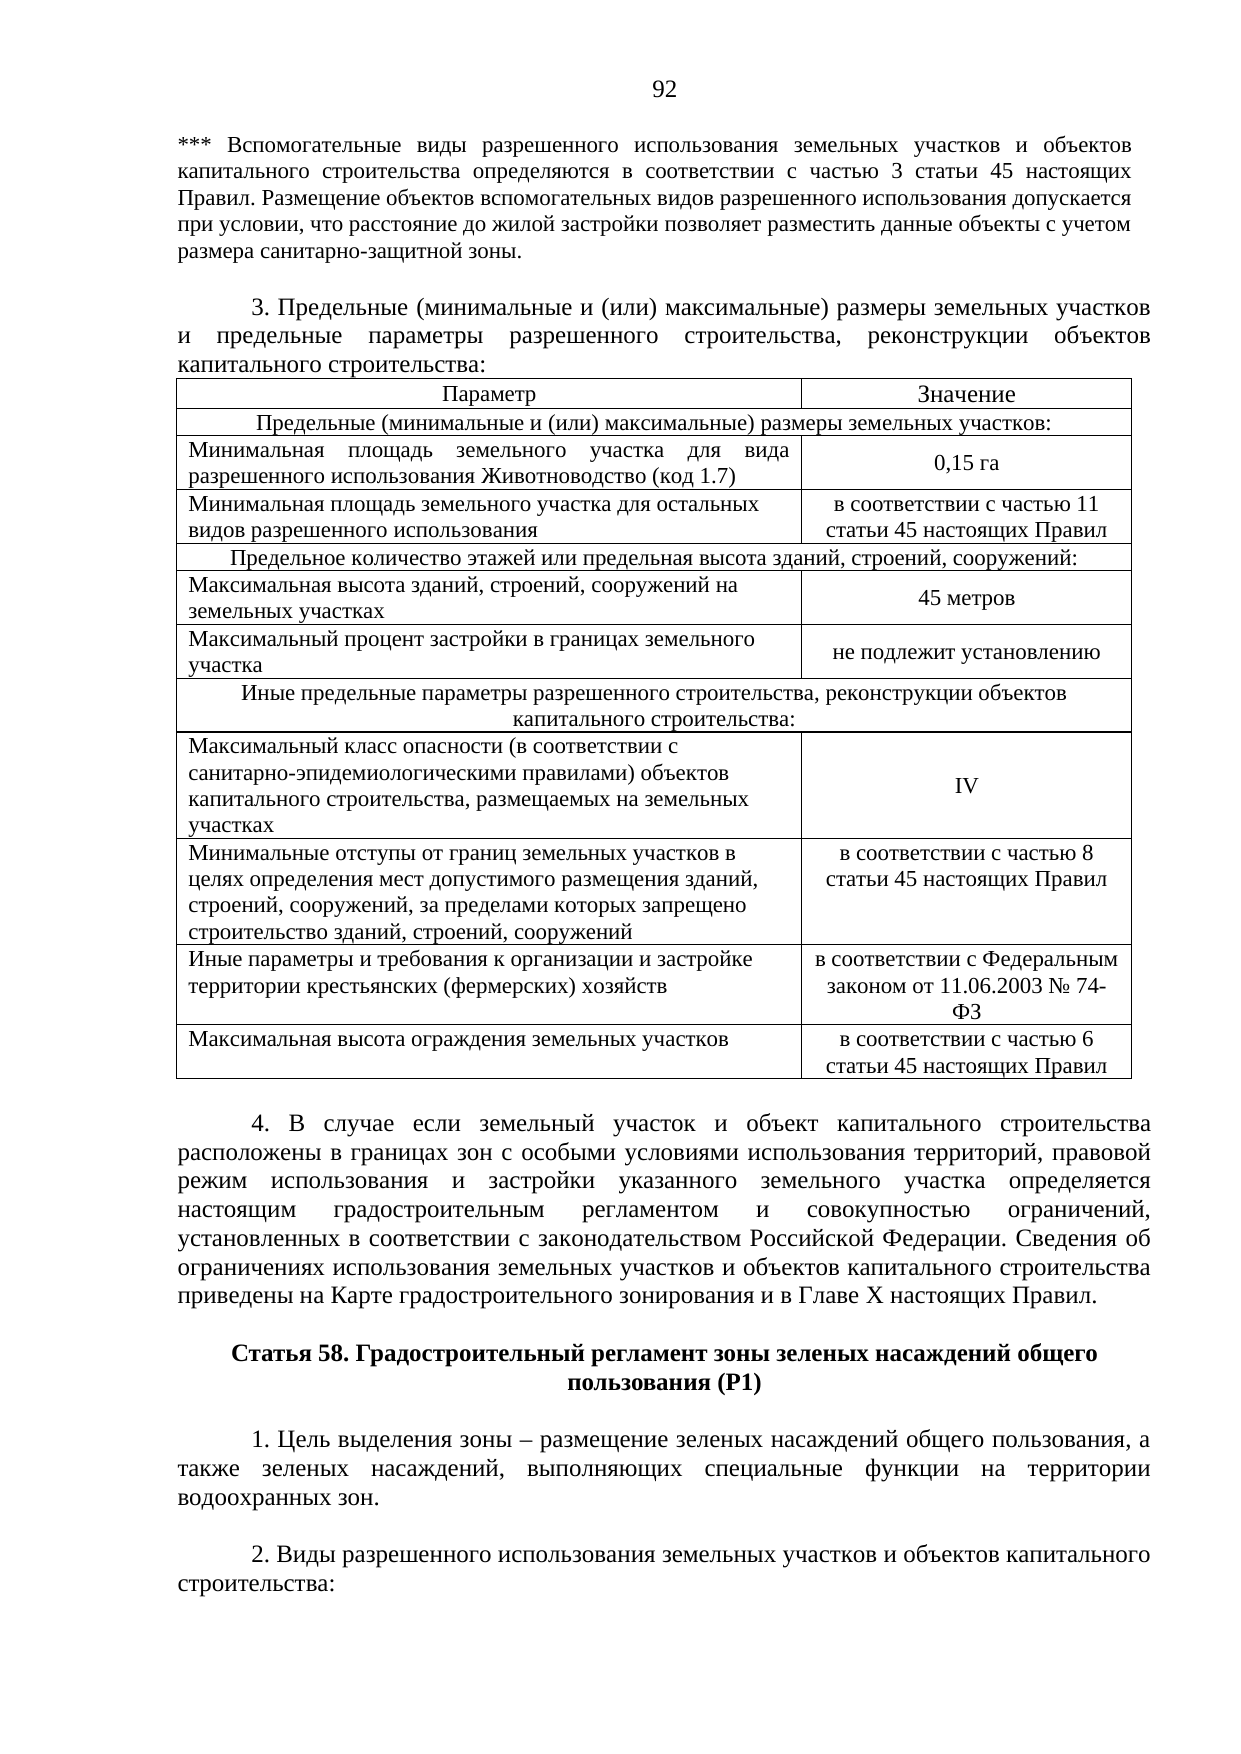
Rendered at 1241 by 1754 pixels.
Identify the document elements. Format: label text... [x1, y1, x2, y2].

text 3. Предельные (минимальные и (или) максимальные) размеры земельных участков и предельные параметры разрешенного строительства, реконструкции объектов капитального строительства: [177, 292, 1152, 378]
table_cell IV [802, 733, 1131, 838]
table_cell Предельное количество этажей или предельная высота зданий, строений, сооружений: [177, 544, 1131, 570]
table_cell 45 метров [802, 571, 1131, 624]
table_cell в соответствии с частью 11 статьи 45 настоящих Правил [802, 490, 1131, 543]
text 1. Цель выделения зоны – размещение зеленых насаждений общего пользования, а также зеленых насаждений, выполняющих специальные функции на территории водоохранных зон. [177, 1424, 1152, 1510]
table_cell Максимальная высота ограждения земельных участков [177, 1025, 801, 1078]
table_cell 0,15 га [802, 436, 1131, 489]
table_cell Минимальные отступы от границ земельных участков в целях определения мест допустимого размещения зданий, строений, сооружений, за пределами которых запрещено строительство зданий, строений, сооружений [177, 839, 801, 944]
table_cell в соответствии с частью 8 статьи 45 настоящих Правил [802, 839, 1131, 944]
table_cell в соответствии с частью 6 статьи 45 настоящих Правил [802, 1025, 1131, 1078]
table_cell Иные параметры и требования к организации и застройке территории крестьянских (фермерских) хозяйств [177, 945, 801, 1024]
table_cell Максимальная высота зданий, строений, сооружений на земельных участках [177, 571, 801, 624]
text *** Вспомогательные виды разрешенного использования земельных участков и объектов капитального строительства определяются в соответствии с частью 3 статьи 45 настоящих Правил. Размещение объектов вспомогательных видов разрешенного использования допускается при условии, что расстояние до жилой застройки позволяет разместить данные объекты с учетом размера санитарно-защитной зоны. [177, 131, 1133, 263]
text Статья 58. Градостроительный регламент зоны зеленых насаждений общего пользования (Р1) [177, 1338, 1152, 1395]
table_cell Иные предельные параметры разрешенного строительства, реконструкции объектов капитального строительства: [177, 679, 1131, 731]
table_cell Максимальный процент застройки в границах земельного участка [177, 625, 801, 678]
table_header Параметр [177, 379, 801, 408]
text 2. Виды разрешенного использования земельных участков и объектов капитального строительства: [177, 1539, 1152, 1597]
table_cell Предельные (минимальные и (или) максимальные) размеры земельных участков: [177, 409, 1131, 435]
table_cell Минимальная площадь земельного участка для вида разрешенного использования Животноводство (код 1.7) [177, 436, 801, 489]
table_cell Максимальный класс опасности (в соответствии с санитарно-эпидемиологическими правилами) объектов капитального строительства, размещаемых на земельных участках [177, 733, 801, 838]
table_cell Минимальная площадь земельного участка для остальных видов разрешенного использования [177, 490, 801, 543]
table_cell в соответствии с Федеральным законом от 11.06.2003 № 74-ФЗ [802, 945, 1131, 1024]
table_cell не подлежит установлению [802, 625, 1131, 678]
table_header Значение [802, 379, 1131, 408]
text 4. В случае если земельный участок и объект капитального строительства расположены в границах зон с особыми условиями использования территорий, правовой режим использования и застройки указанного земельного участка определяется настоящим градостроительным регламентом и совокупностью ограничений, установленных в соответствии с законодательством Российской Федерации. Сведения об ограничениях использования земельных участков и объектов капитального строительства приведены на Карте градостроительного зонирования и в Главе X настоящих Правил. [177, 1108, 1152, 1309]
